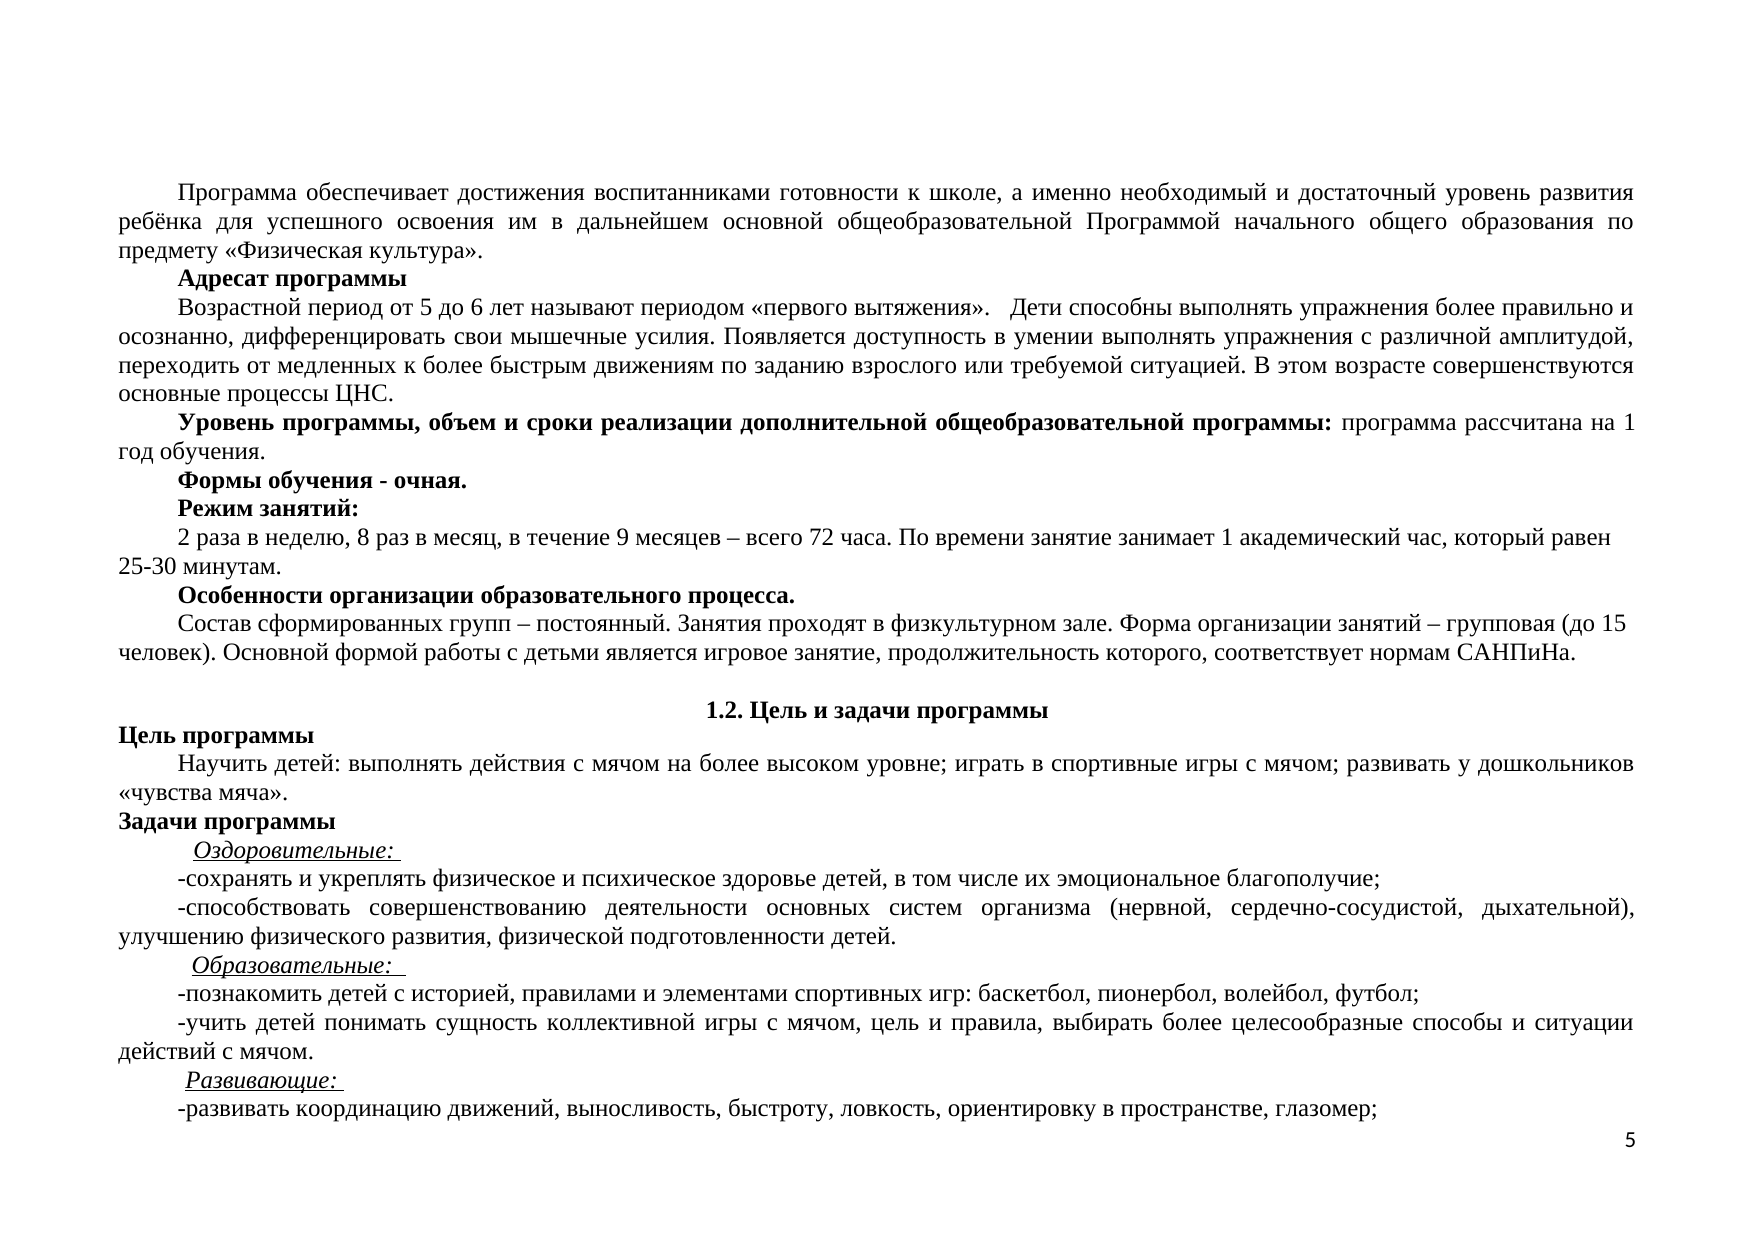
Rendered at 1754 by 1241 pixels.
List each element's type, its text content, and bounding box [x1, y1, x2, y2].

text Формы обучения - очная. [118, 465, 1636, 493]
text Программа обеспечивает достижения воспитанниками готовности к школе, а именно необходимый и достаточный уровень развития ребёнка для успешного освоения им в дальнейшем основной общеобразовательной Программой начального общего образования по предмету «Физическая культура». [118, 177, 1636, 263]
text 2 раза в неделю, 8 раз в месяц, в течение 9 месяцев – всего 72 часа. По времени занятие занимает 1 академический час, который равен 25-30 минутам. [118, 522, 1636, 580]
text Адресат программы [118, 263, 1636, 292]
text -сохранять и укреплять физическое и психическое здоровье детей, в том числе их эмоциональное благополучие; [118, 863, 1636, 892]
text -учить детей понимать сущность коллективной игры с мячом, цель и правила, выбирать более целесообразные способы и ситуации действий с мячом. [118, 1007, 1636, 1065]
text Задачи программы [118, 806, 1636, 835]
text -познакомить детей с историей, правилами и элементами спортивных игр: баскетбол, пионербол, волейбол, футбол; [118, 978, 1636, 1007]
text -развивать координацию движений, выносливость, быстроту, ловкость, ориентировку в пространстве, глазомер; [118, 1093, 1636, 1122]
text Цель программы [118, 723, 1636, 748]
text Особенности организации образовательного процесса. [118, 580, 1636, 608]
text Развивающие: [118, 1065, 1636, 1093]
text Состав сформированных групп – постоянный. Занятия проходят в физкультурном зале. Форма организации занятий – групповая (до 15 человек). Основной формой работы с детьми является игровое занятие, продолжительность которого, соответствует нормам САНПиНа. [118, 608, 1636, 666]
text Образовательные: [118, 950, 1636, 978]
text Оздоровительные: [118, 835, 1636, 863]
text Возрастной период от 5 до 6 лет называют периодом «первого вытяжения». Дети способны выполнять упражнения более правильно и осознанно, дифференцировать свои мышечные усилия. Появляется доступность в умении выполнять упражнения с различной амплитудой, переходить от медленных к более быстрым движениям по заданию взрослого или требуемой ситуацией. В этом возрасте совершенствуются основные процессы ЦНС. [118, 292, 1636, 407]
text 1.2. Цель и задачи программы [118, 695, 1636, 723]
text Режим занятий: [118, 493, 1636, 522]
text -способствовать совершенствованию деятельности основных систем организма (нервной, сердечно-сосудистой, дыхательной), улучшению физического развития, физической подготовленности детей. [118, 892, 1636, 950]
text Уровень программы, объем и сроки реализации дополнительной общеобразовательной программы: программа рассчитана на 1 год обучения. [118, 407, 1636, 465]
list Научить детей: выполнять действия с мячом на более высоком уровне; играть в спортивные игры с мячом; развивать у дошкольников «чувства мяча». [118, 748, 1636, 806]
